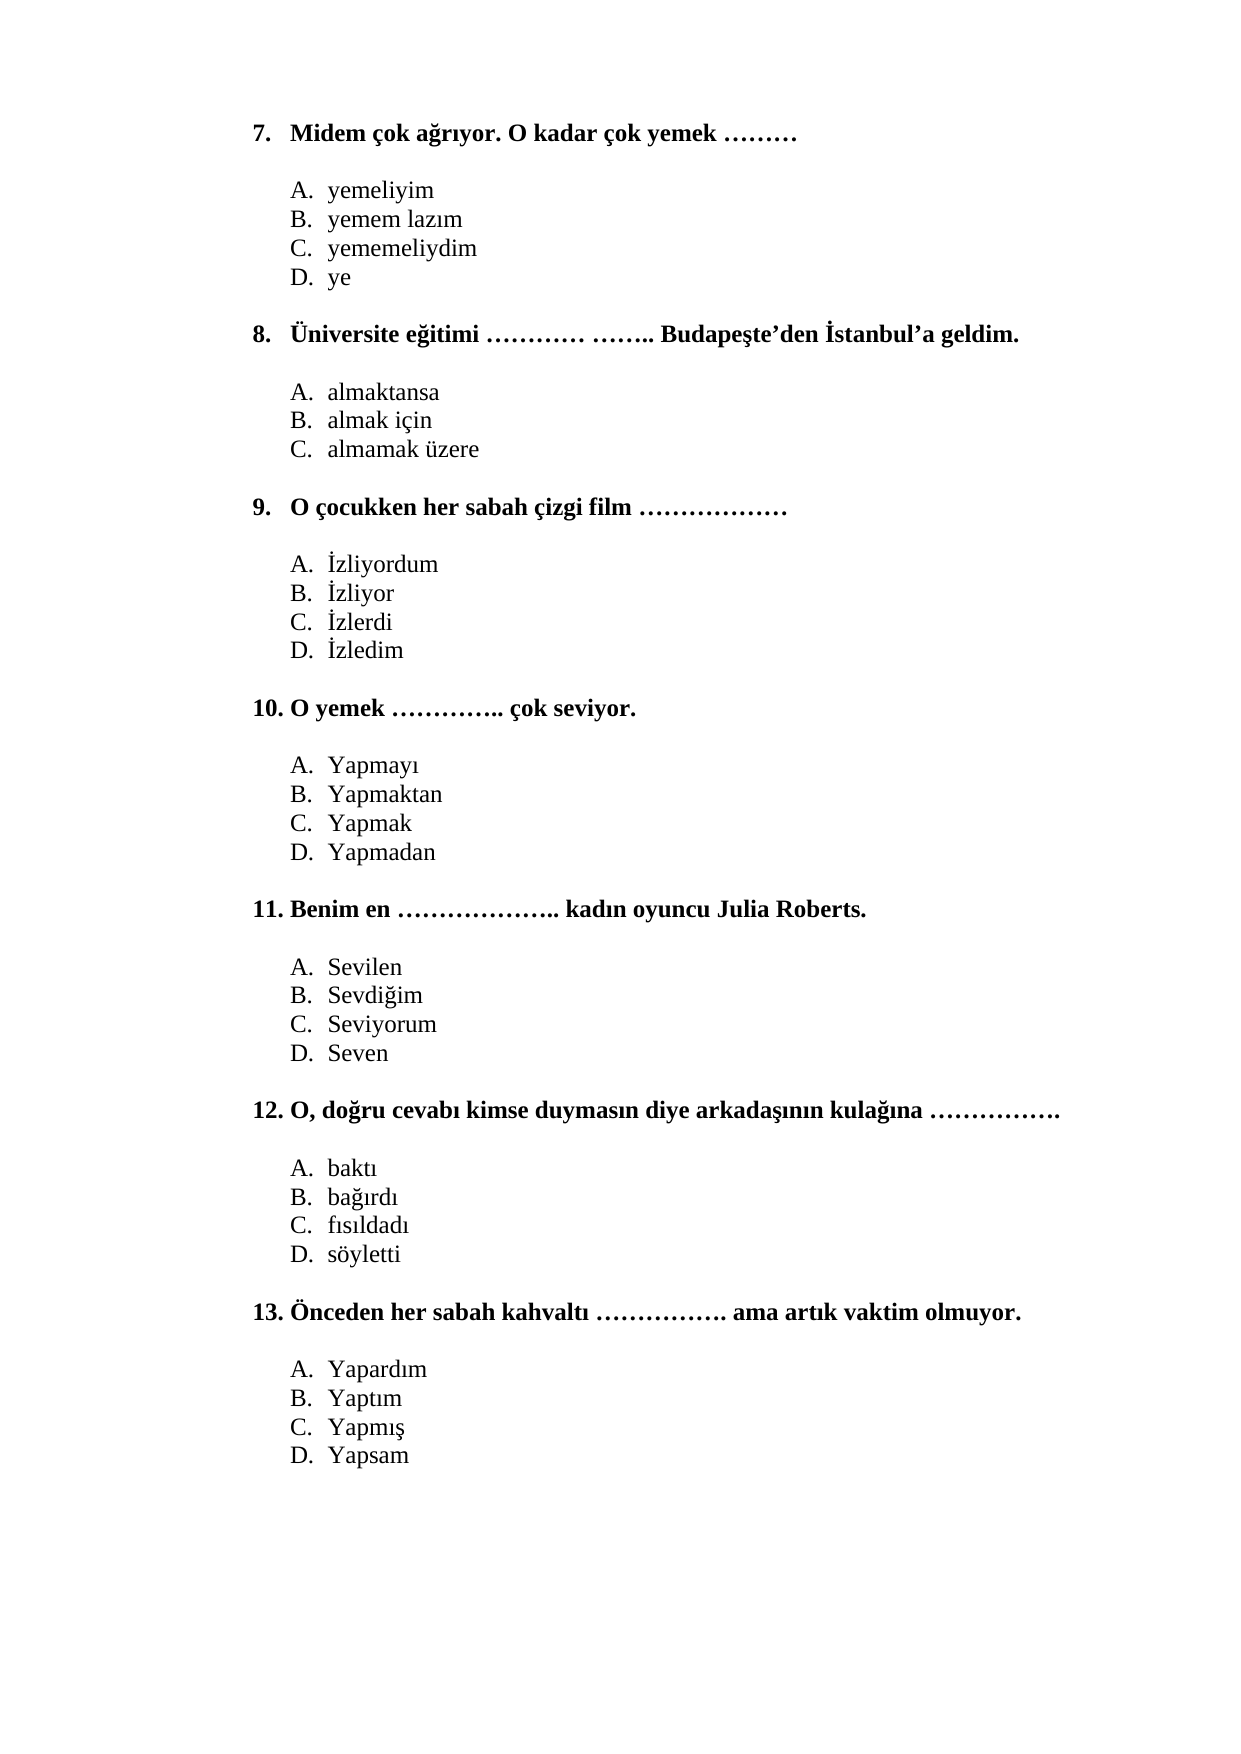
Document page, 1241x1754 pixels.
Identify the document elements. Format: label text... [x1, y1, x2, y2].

list Yapmak [290, 808, 1152, 837]
list yemem lazım [290, 204, 1152, 233]
list O yemek ………….. çok seviyor. [252, 693, 1152, 722]
list Seven [290, 1038, 1152, 1067]
list Yaptım [290, 1383, 1152, 1412]
list fısıldadı [290, 1211, 1152, 1239]
list bağırdı [290, 1182, 1152, 1211]
list ye [290, 262, 1152, 291]
list Midem çok ağrıyor. O kadar çok yemek ……… [252, 118, 1152, 147]
list almaktansa [290, 377, 1152, 406]
list Seviyorum [290, 1009, 1152, 1038]
list almak için [290, 406, 1152, 434]
list Sevilen [290, 952, 1152, 981]
list Yapmayı [290, 751, 1152, 779]
list İzledim [290, 636, 1152, 664]
list O çocukken her sabah çizgi film ……………… [252, 492, 1152, 521]
list söyletti [290, 1239, 1152, 1268]
list İzlerdi [290, 607, 1152, 636]
list Önceden her sabah kahvaltı ……………. ama artık vaktim olmuyor. [252, 1297, 1152, 1326]
list O, doğru cevabı kimse duymasın diye arkadaşının kulağına ……………. [252, 1096, 1152, 1124]
list baktı [290, 1153, 1152, 1182]
list Yapardım [290, 1354, 1152, 1383]
list Yapmaktan [290, 779, 1152, 808]
list Sevdiğim [290, 981, 1152, 1009]
list almamak üzere [290, 434, 1152, 463]
list İzliyor [290, 578, 1152, 607]
list Benim en ……………….. kadın oyuncu Julia Roberts. [252, 894, 1152, 923]
list yememeliydim [290, 233, 1152, 262]
list İzliyordum [290, 549, 1152, 578]
list Yapmış [290, 1412, 1152, 1441]
list Üniversite eğitimi ………… …….. Budapeşte’den İstanbul’a geldim. [252, 319, 1152, 348]
list yemeliyim [290, 176, 1152, 204]
list Yapmadan [290, 837, 1152, 866]
list Yapsam [290, 1441, 1152, 1469]
